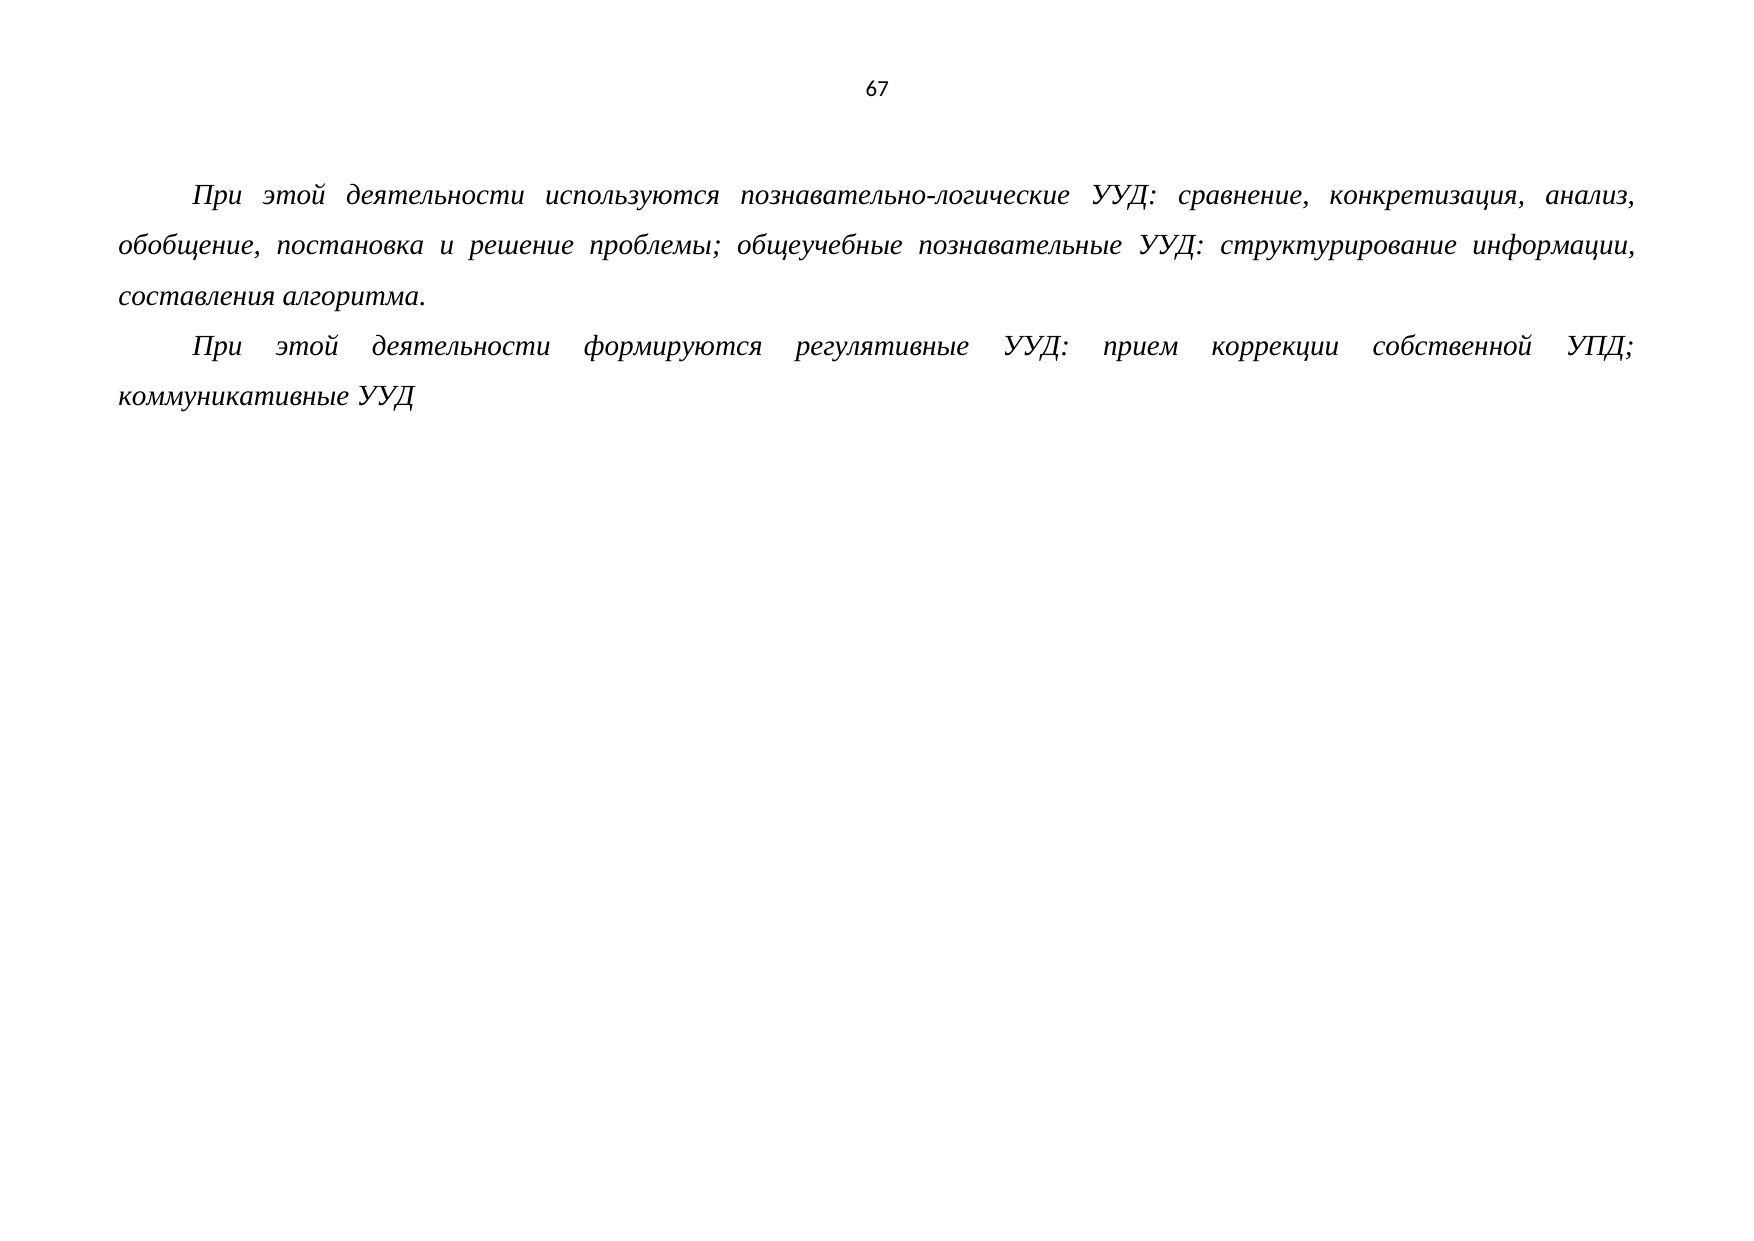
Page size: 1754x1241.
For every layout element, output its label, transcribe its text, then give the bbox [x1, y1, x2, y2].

text При этой деятельности используются познавательно-логические УУД: сравнение, конкретизация, анализ, обобщение, постановка и решение проблемы; общеучебные познавательные УУД: структурирование информации, составления алгоритма. [118, 177, 1636, 311]
text При этой деятельности формируются регулятивные УУД: прием коррекции собственной УПД; коммуникативные УУД [118, 328, 1636, 412]
